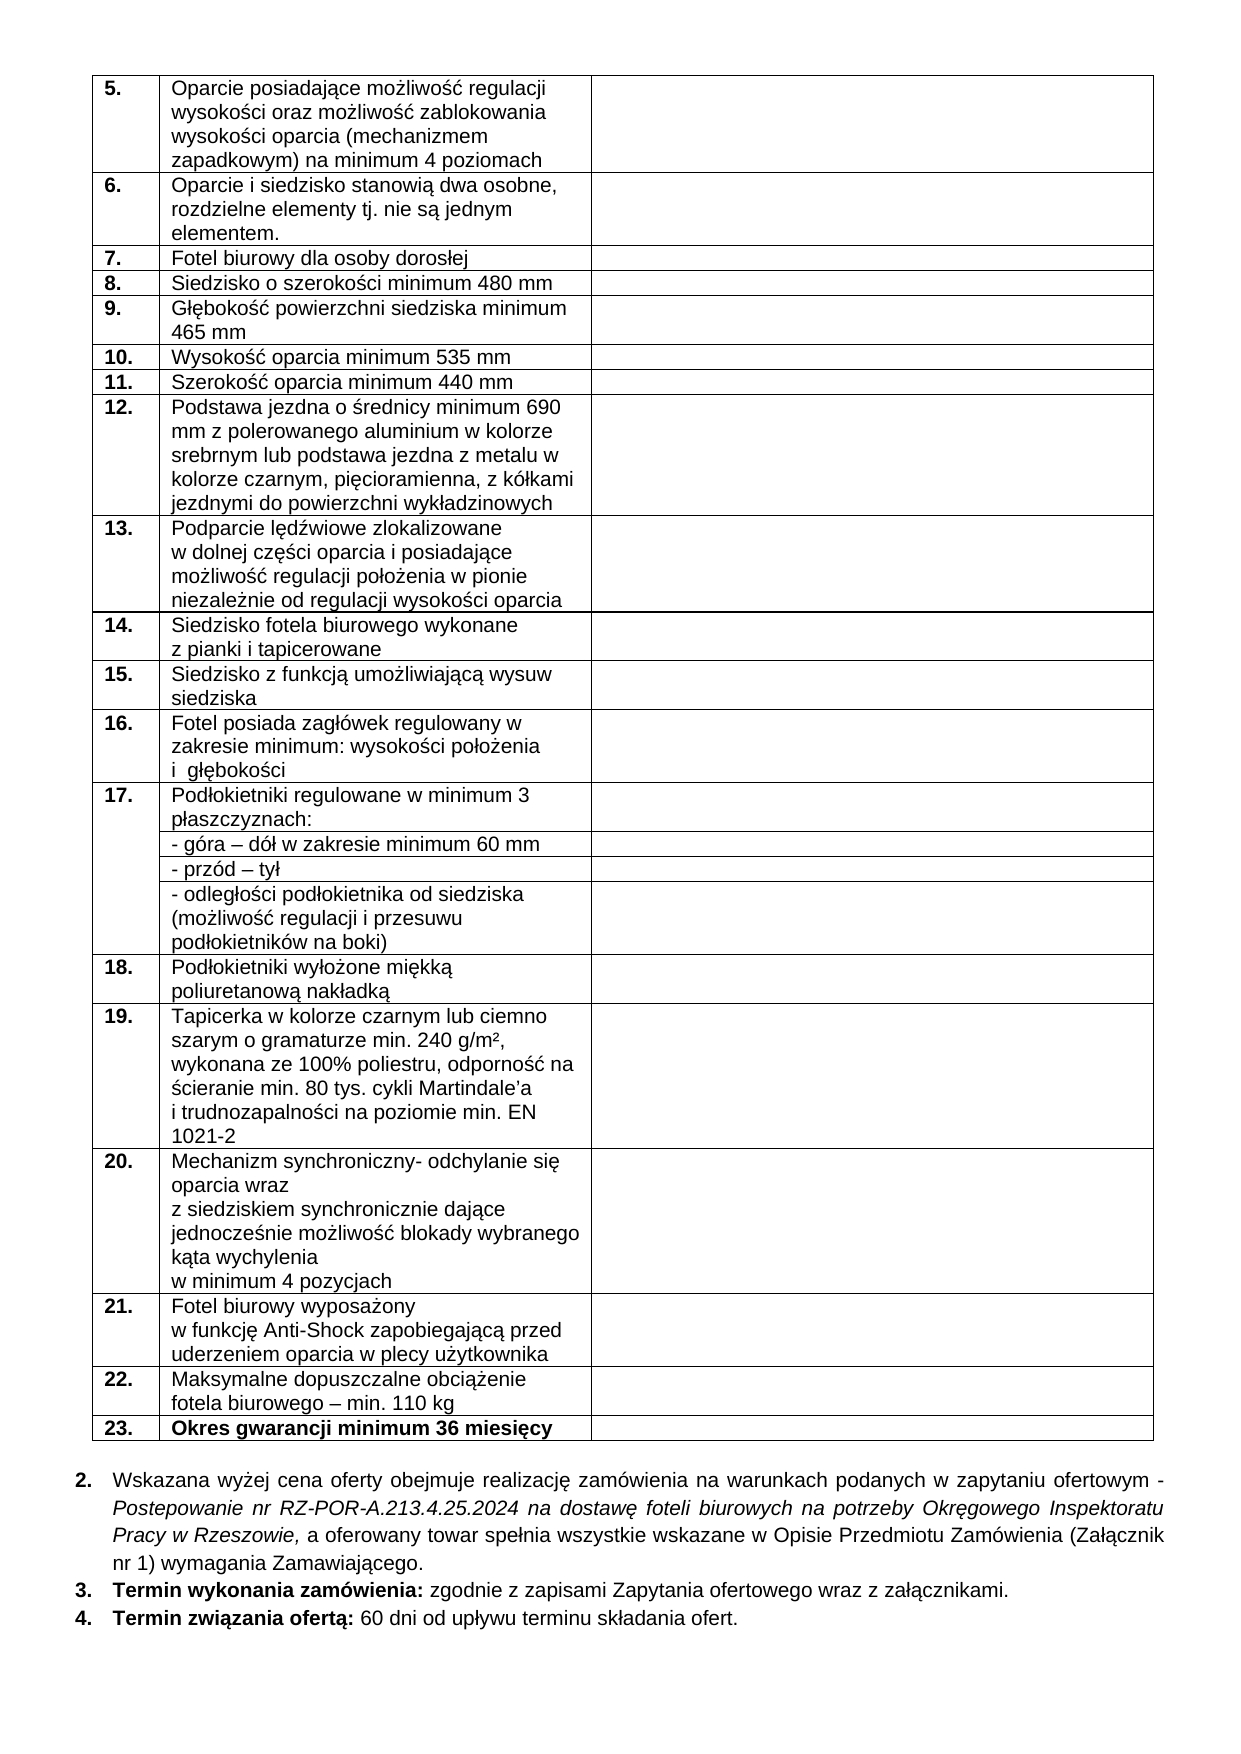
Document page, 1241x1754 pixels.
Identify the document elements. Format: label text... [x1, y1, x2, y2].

table_cell Podparcie lędźwiowe zlokalizowane w dolnej części oparcia i posiadające możliwość regulacji położenia w pionie niezależnie od regulacji wysokości oparcia [160, 516, 591, 611]
table_cell [93, 1294, 159, 1366]
table_cell Głębokość powierzchni siedziska minimum 465 mm [160, 296, 591, 344]
table_cell Mechanizm synchroniczny- odchylanie się oparcia wraz z siedziskiem synchronicznie dające jednocześnie możliwość blokady wybranego kąta wychylenia w minimum 4 pozycjach [160, 1149, 591, 1293]
table_cell [93, 955, 159, 1003]
table_cell [93, 710, 159, 782]
table_cell [592, 1149, 1153, 1293]
table_cell Maksymalne dopuszczalne obciążenie fotela biurowego – min. 110 kg [160, 1367, 591, 1414]
table_cell Siedzisko z funkcją umożliwiającą wysuw siedziska [160, 661, 591, 709]
table_cell [592, 613, 1153, 660]
table_cell Fotel biurowy wyposażony w funkcję Anti-Shock zapobiegającą przed uderzeniem oparcia w plecy użytkownika [160, 1294, 591, 1366]
table_cell [93, 76, 159, 172]
table_cell [592, 76, 1153, 172]
table_cell [592, 882, 1153, 954]
table_cell Podłokietniki regulowane w minimum 3 płaszczyznach: [160, 783, 591, 831]
table_cell [592, 1004, 1153, 1148]
table_cell [592, 395, 1153, 514]
table_cell [592, 345, 1153, 369]
table_cell [592, 1367, 1153, 1414]
table_cell [592, 370, 1153, 394]
table_cell [93, 395, 159, 514]
table_cell [592, 857, 1153, 881]
table_cell [93, 613, 159, 660]
table_cell [93, 661, 159, 709]
table_cell [592, 271, 1153, 295]
table_cell [93, 246, 159, 270]
table_cell [592, 783, 1153, 831]
table_cell [592, 516, 1153, 611]
table_cell [592, 173, 1153, 245]
table_cell [592, 661, 1153, 709]
table_cell [93, 1416, 159, 1439]
table_cell [93, 370, 159, 394]
table_cell [592, 1416, 1153, 1439]
table_cell [93, 173, 159, 245]
table_cell [93, 345, 159, 369]
table_cell Fotel posiada zagłówek regulowany w zakresie minimum: wysokości położenia i głębokości [160, 710, 591, 782]
table_cell [592, 296, 1153, 344]
list Termin wykonania zamówienia: zgodnie z zapisami Zapytania ofertowego wraz z załącznikami. [75, 1578, 1165, 1602]
table_cell [592, 955, 1153, 1003]
table_cell Fotel biurowy dla osoby dorosłej [160, 246, 591, 270]
table_cell [592, 1294, 1153, 1366]
table_cell Oparcie posiadające możliwość regulacji wysokości oraz możliwość zablokowania wysokości oparcia (mechanizmem zapadkowym) na minimum 4 poziomach [160, 76, 591, 172]
table_cell Wysokość oparcia minimum 535 mm [160, 345, 591, 369]
table_cell - odległości podłokietnika od siedziska (możliwość regulacji i przesuwu podłokietników na boki) [160, 882, 591, 954]
table_cell [93, 516, 159, 611]
table_cell Tapicerka w kolorze czarnym lub ciemno szarym o gramaturze min. 240 g/m², wykonana ze 100% poliestru, odporność na ścieranie min. 80 tys. cykli Martindale’a i trudnozapalności na poziomie min. EN 1021-2 [160, 1004, 591, 1148]
list Wskazana wyżej cena oferty obejmuje realizację zamówienia na warunkach podanych w zapytaniu ofertowym - Postepowanie nr RZ-POR-A.213.4.25.2024 na dostawę foteli biurowych na potrzeby Okręgowego Inspektoratu Pracy w Rzeszowie, a oferowany towar spełnia wszystkie wskazane w Opisie Przedmiotu Zamówienia (Załącznik nr 1) wymagania Zamawiającego. [75, 1468, 1165, 1574]
table_cell [93, 296, 159, 344]
table_cell [93, 1149, 159, 1293]
table_cell Siedzisko o szerokości minimum 480 mm [160, 271, 591, 295]
table_cell - przód – tył [160, 857, 591, 881]
table_cell [93, 1004, 159, 1148]
table_cell [93, 783, 159, 954]
table_cell Podstawa jezdna o średnicy minimum 690 mm z polerowanego aluminium w kolorze srebrnym lub podstawa jezdna z metalu w kolorze czarnym, pięcioramienna, z kółkami jezdnymi do powierzchni wykładzinowych [160, 395, 591, 514]
table_cell Okres gwarancji minimum 36 miesięcy [160, 1416, 591, 1439]
table_cell - góra – dół w zakresie minimum 60 mm [160, 832, 591, 856]
table_cell Szerokość oparcia minimum 440 mm [160, 370, 591, 394]
table_cell Oparcie i siedzisko stanowią dwa osobne, rozdzielne elementy tj. nie są jednym elementem. [160, 173, 591, 245]
table_cell [592, 832, 1153, 856]
list Termin związania ofertą: 60 dni od upływu terminu składania ofert. [75, 1606, 1165, 1629]
table_cell Siedzisko fotela biurowego wykonane z pianki i tapicerowane [160, 613, 591, 660]
table_cell [93, 271, 159, 295]
table_cell Podłokietniki wyłożone miękką poliuretanową nakładką [160, 955, 591, 1003]
table_cell [592, 246, 1153, 270]
table_cell [93, 1367, 159, 1414]
table_cell [592, 710, 1153, 782]
